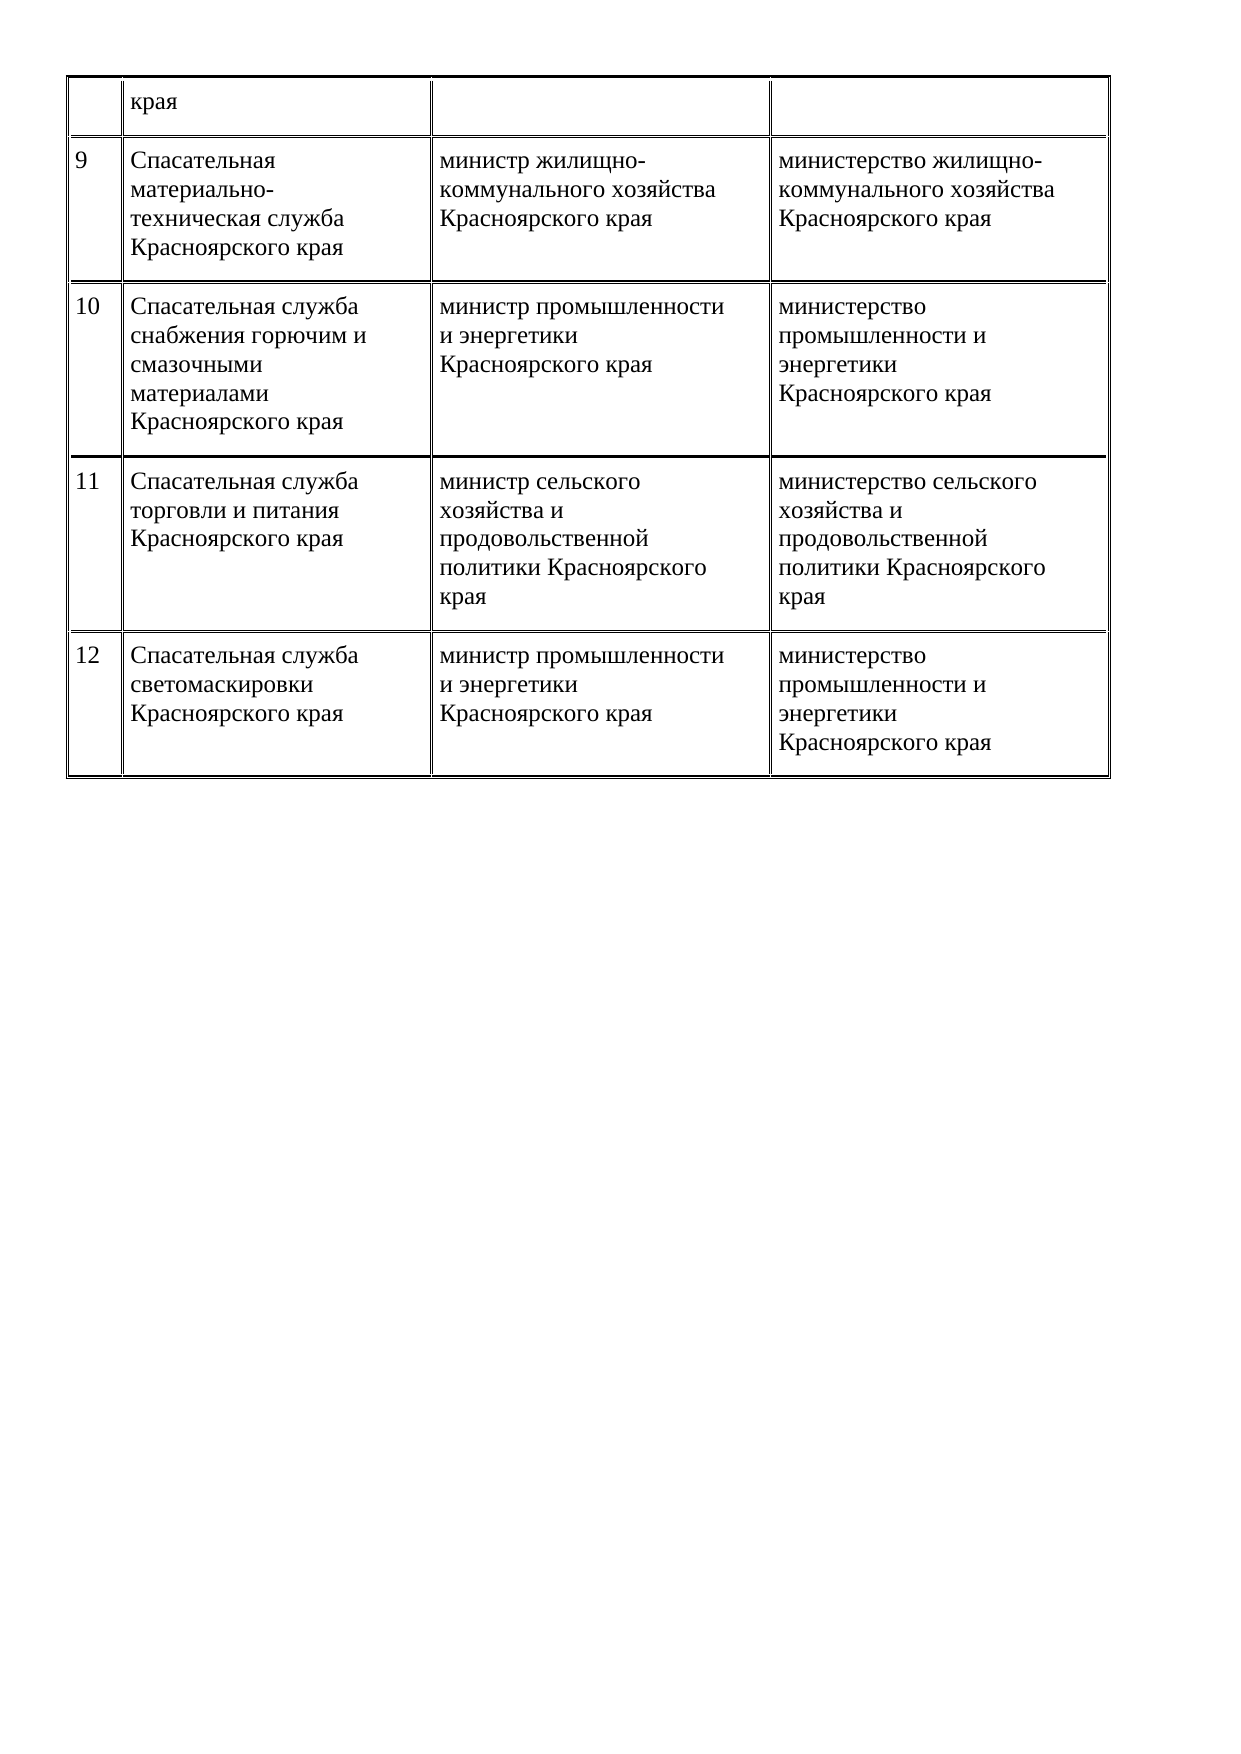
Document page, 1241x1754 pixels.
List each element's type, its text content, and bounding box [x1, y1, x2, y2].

table_cell 12 [69, 630, 122, 775]
table_cell 10 [69, 280, 121, 455]
table_cell Спасательная служба светомаскировки Красноярского края [123, 633, 432, 775]
table_cell 8 [69, 78, 122, 134]
table_cell министерство промышленности и энергетики Красноярского края [771, 630, 1108, 775]
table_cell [123, 78, 432, 134]
table_cell Спасательная материально- техническая служба Красноярского края [124, 138, 430, 280]
table_cell министр сельского хозяйства и продовольственной политики Красноярского края [433, 458, 769, 629]
table_cell министр жилищно- коммунального хозяйства Красноярского края [433, 138, 769, 280]
table_cell Спасательная служба снабжения горючим и смазочными материалами Красноярского края [124, 284, 430, 455]
table_cell министр промышленности и энергетики Красноярского края [432, 633, 771, 775]
table_cell 9 [69, 135, 121, 280]
table_cell министерство жилищно- коммунального хозяйства Красноярского края [772, 135, 1108, 280]
table_cell министр промышленности и энергетики Красноярского края [433, 284, 769, 455]
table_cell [771, 78, 1108, 134]
table_cell министерство сельского хозяйства и продовольственной политики Красноярского края [772, 455, 1108, 629]
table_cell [432, 78, 771, 134]
table_cell 11 [69, 455, 121, 629]
table_cell министерство промышленности и энергетики Красноярского края [772, 280, 1108, 455]
table_cell Спасательная служба торговли и питания Красноярского края [124, 458, 430, 629]
